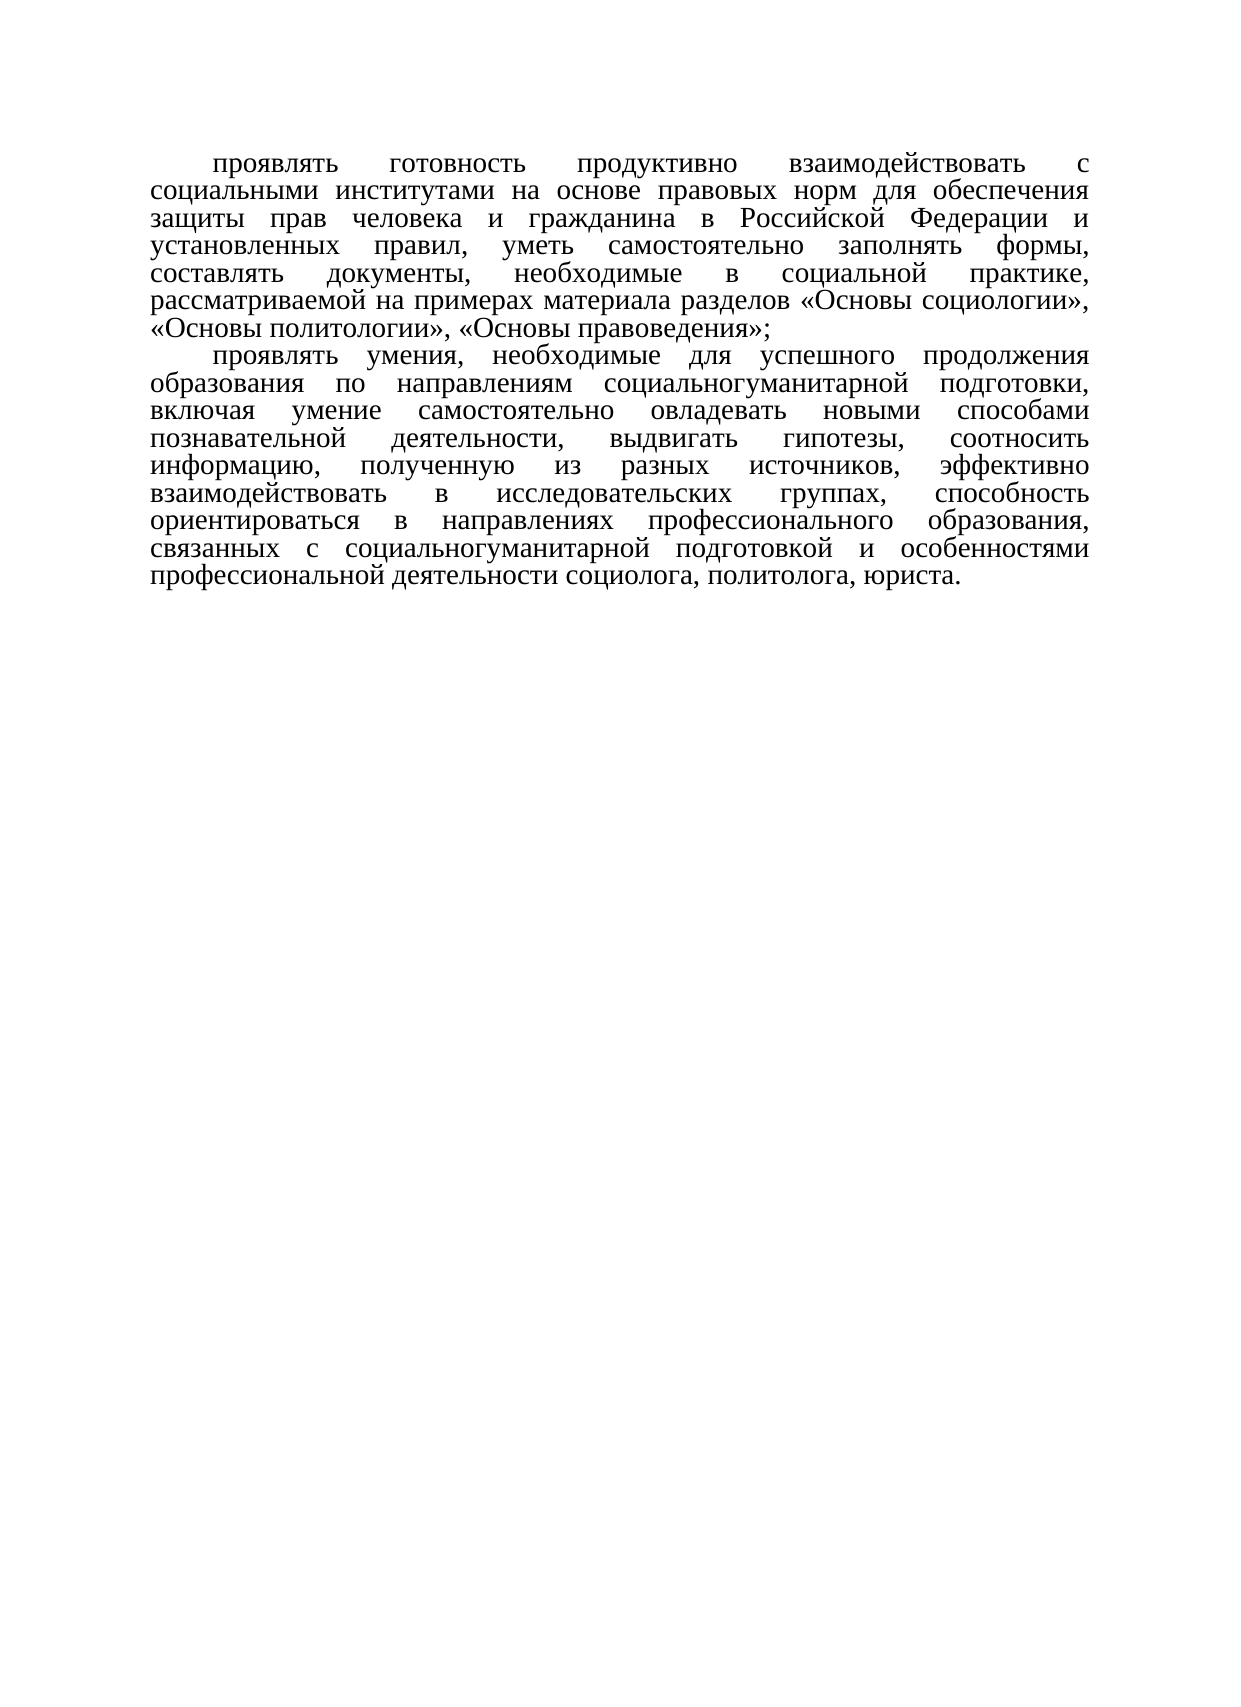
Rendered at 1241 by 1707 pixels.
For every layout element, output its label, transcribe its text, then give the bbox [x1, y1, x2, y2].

text проявлять готовность продуктивно взаимодействовать с социальными институтами на основе правовых норм для обеспечения защиты прав человека и гражданина в Российской Федерации и установленных правил, уметь самостоятельно заполнять формы, составлять документы, необходимые в социальной практике, рассматриваемой на примерах материала разделов «Основы социологии», «Основы политологии», «Основы правоведения»; [150, 150, 1090, 342]
text проявлять умения, необходимые для успешного продолжения образования по направлениям социальногуманитарной подготовки, включая умение самостоятельно овладевать новыми способами познавательной деятельности, выдвигать гипотезы, соотносить информацию, полученную из разных источников, эффективно взаимодействовать в исследовательских группах, способность ориентироваться в направлениях профессионального образования, связанных с социальногуманитарной подготовкой и особенностями профессиональной деятельности социолога, политолога, юриста. [150, 342, 1090, 590]
